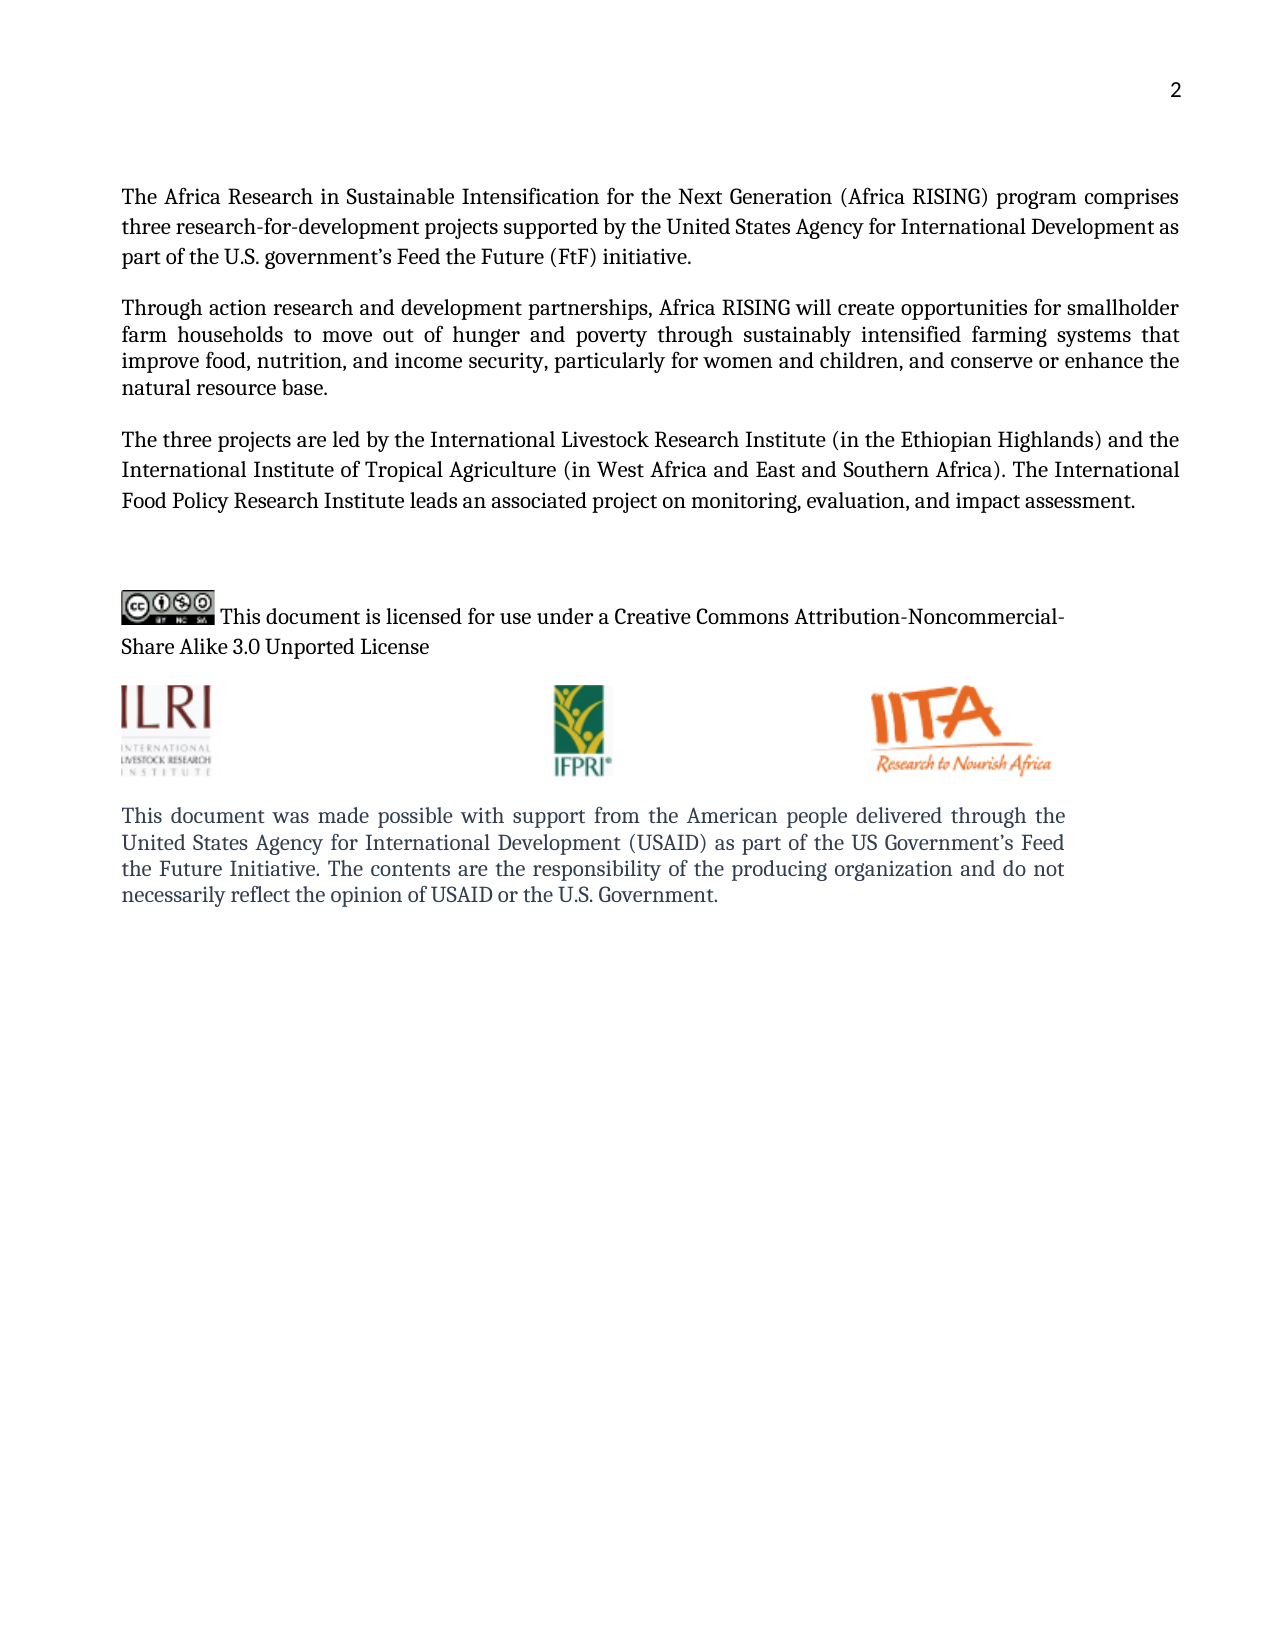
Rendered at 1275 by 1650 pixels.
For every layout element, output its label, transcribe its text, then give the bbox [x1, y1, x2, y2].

text The Africa Research in Sustainable Intensification for the Next Generation (Africa RISING) program comprises three research-for-development projects supported by the United States Agency for International Development as part of the U.S. government’s Feed the Future (FtF) initiative. [121, 184, 1181, 271]
picture [121, 685, 1053, 778]
text The three projects are led by the International Livestock Research Institute (in the Ethiopian Highlands) and the International Institute of Tropical Agriculture (in West Africa and East and Southern Africa). The International Food Policy Research Institute leads an associated project on monitoring, evaluation, and impact assessment. [121, 427, 1181, 514]
text Through action research and development partnerships, Africa RISING will create opportunities for smallholder farm households to move out of hunger and poverty through sustainably intensified farming systems that improve food, nutrition, and income security, particularly for women and children, and conserve or enhance the natural resource base. [121, 295, 1181, 401]
table_header This document is licensed for use under a Creative Commons Attribution-Noncommercial-Share Alike 3.0 Unported License This document was made possible with support from the American people delivered through the United States Agency for International Development (USAID) as part of the US Government’s Feed the Future Initiative. The contents are the responsibility of the producing organization and do not necessarily reflect the opinion of USAID or the U.S. Government. [110, 540, 1078, 1176]
picture [121, 590, 215, 625]
